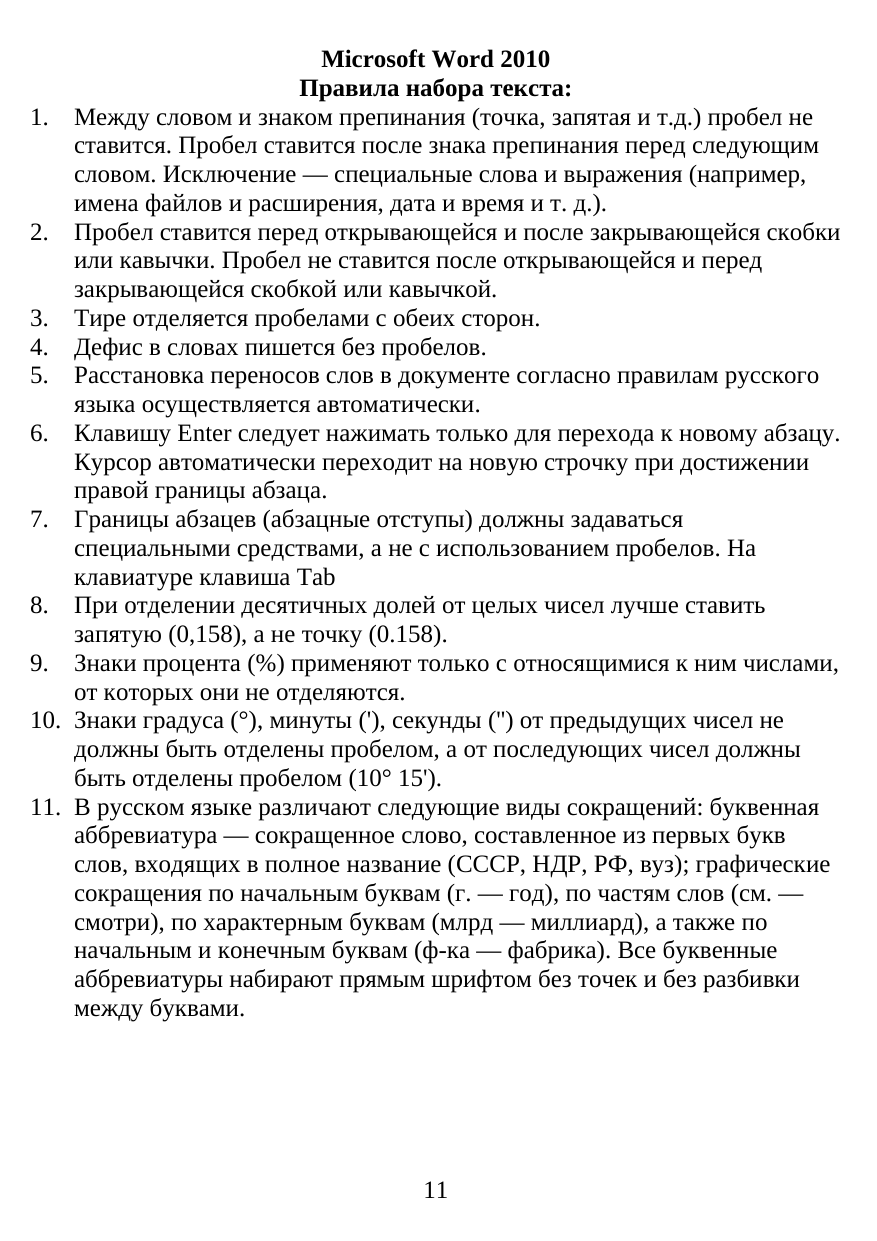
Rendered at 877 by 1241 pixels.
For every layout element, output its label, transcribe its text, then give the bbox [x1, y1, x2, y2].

list Тире отделяется пробелами с обеих сторон. [30, 303, 842, 332]
list Клавишу Enter следует нажимать только для перехода к новому абзацу. Курсор автоматически переходит на новую строчку при достижении правой границы абзаца. [30, 418, 842, 504]
text Microsoft Word 2010 [29, 44, 842, 73]
list Дефис в словах пишется без пробелов. [30, 332, 842, 361]
list Пробел ставится перед открывающейся и после закрывающейся скобки или кавычки. Пробел не ставится после открывающейся и перед закрывающейся скобкой или кавычкой. [30, 217, 842, 303]
text Правила набора текста: [29, 73, 842, 102]
list Знаки градуса (°), минуты ('), секунды ('') от предыдущих чисел не должны быть отделены пробелом, а от последующих чисел должны быть отделены пробелом (10° 15'). [30, 706, 842, 792]
list Границы абзацев (абзацные отступы) должны задаваться специальными средствами, а не с использованием пробелов. На клавиатуре клавиша Tab [30, 504, 842, 591]
list Между словом и знаком препинания (точка, запятая и т.д.) пробел не ставится. Пробел ставится после знака препинания перед следующим словом. Исключение — специальные слова и выражения (например, имена файлов и расширения, дата и время и т. д.). [30, 102, 842, 217]
list При отделении десятичных долей от целых чисел лучше ставить запятую (0,158), а не точку (0.158). [30, 591, 842, 648]
list Знаки процента (%) применяют только с относящимися к ним числами, от которых они не отделяются. [30, 648, 842, 706]
list Расстановка переносов слов в документе согласно правилам русского языка осуществляется автоматически. [30, 361, 842, 418]
list В русском языке различают следующие виды сокращений: буквенная аббревиатура — сокращенное слово, составленное из первых букв слов, входящих в полное название (СССР, НДР, РФ, вуз); графические сокращения по начальным буквам (г. — год), по частям слов (см. — смотри), по характерным буквам (млрд — миллиард), а также по начальным и конечным буквам (ф-ка — фабрика). Все буквенные аббревиатуры набирают прямым шрифтом без точек и без разбивки между буквами. [30, 792, 842, 1022]
